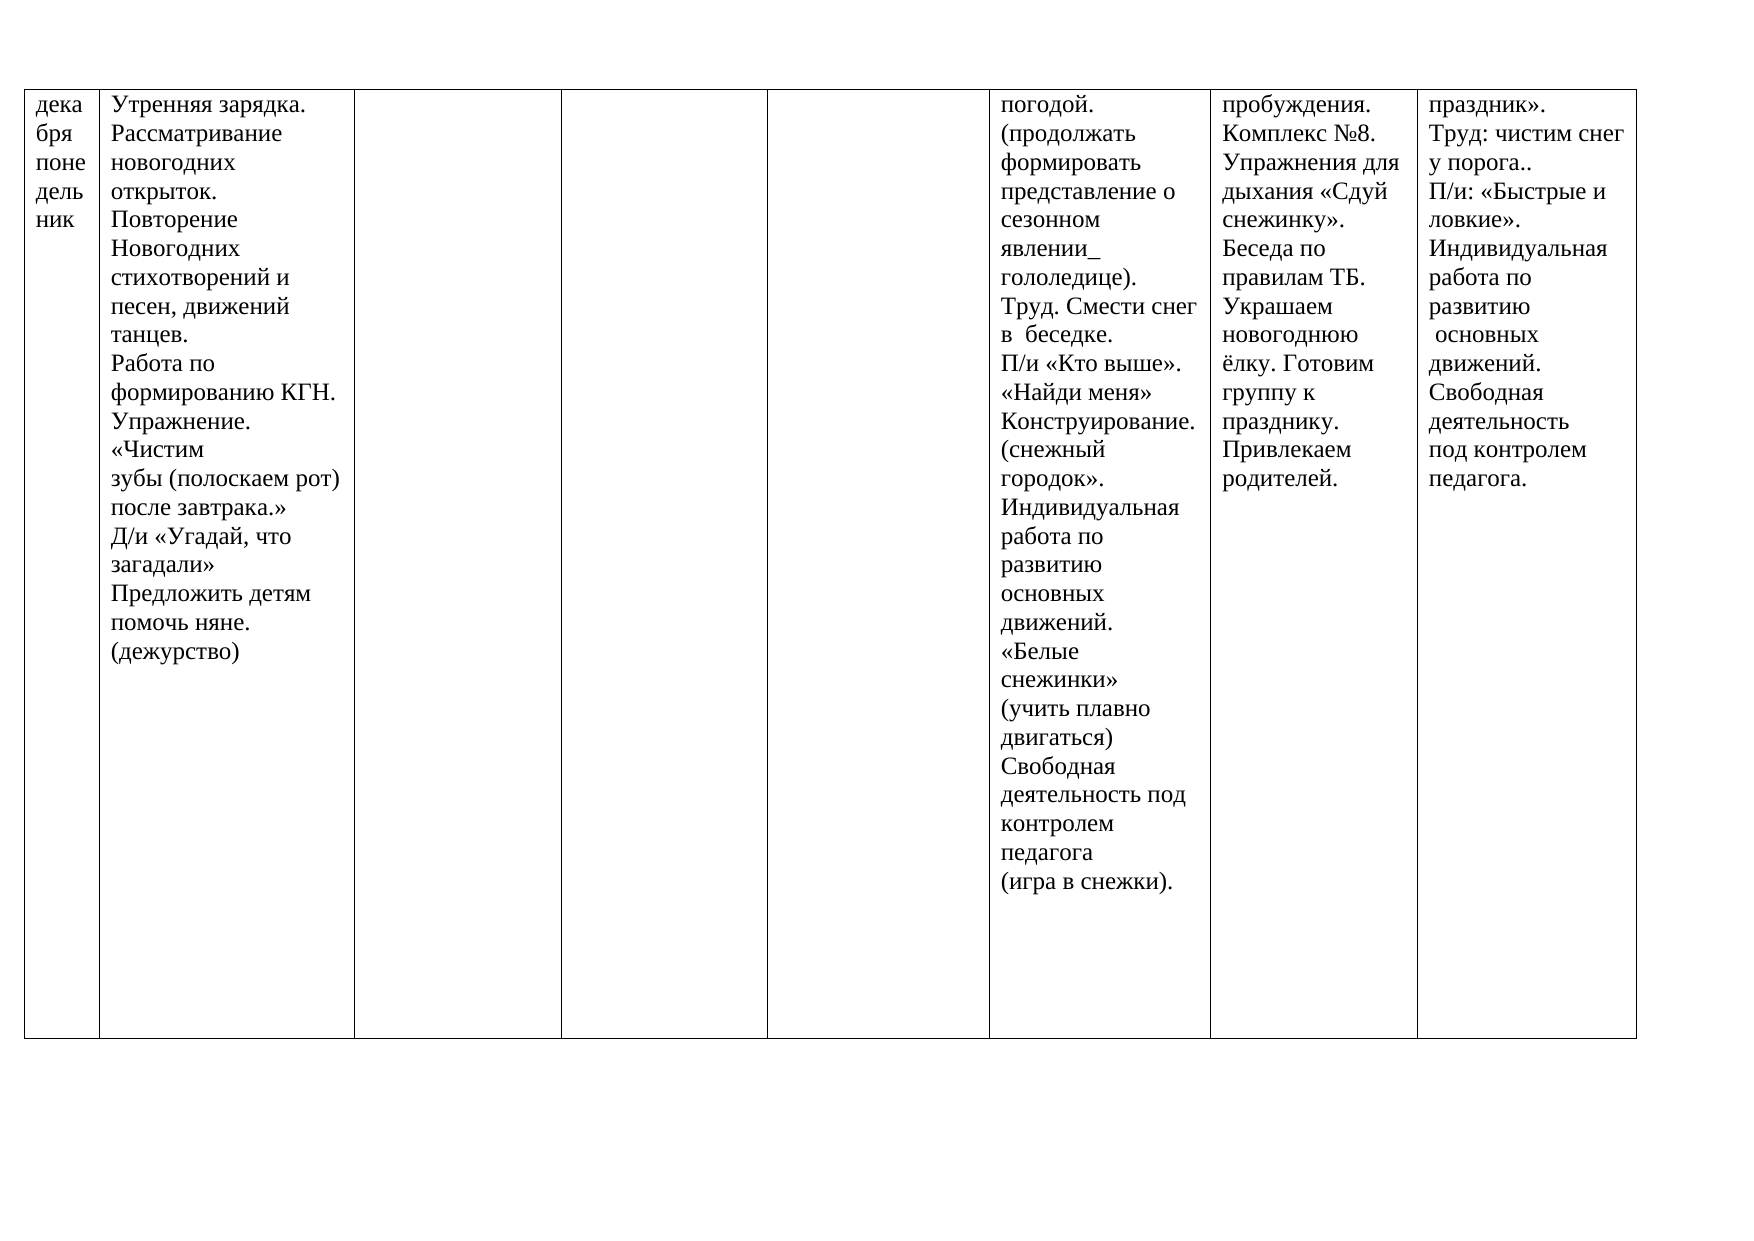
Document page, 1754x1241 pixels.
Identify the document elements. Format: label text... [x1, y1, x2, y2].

table_cell [562, 90, 767, 1038]
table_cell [100, 90, 354, 1038]
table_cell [1418, 90, 1636, 1038]
table_cell [768, 90, 989, 1038]
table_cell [25, 90, 99, 1038]
table_cell [355, 90, 561, 1038]
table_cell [1211, 90, 1417, 1038]
